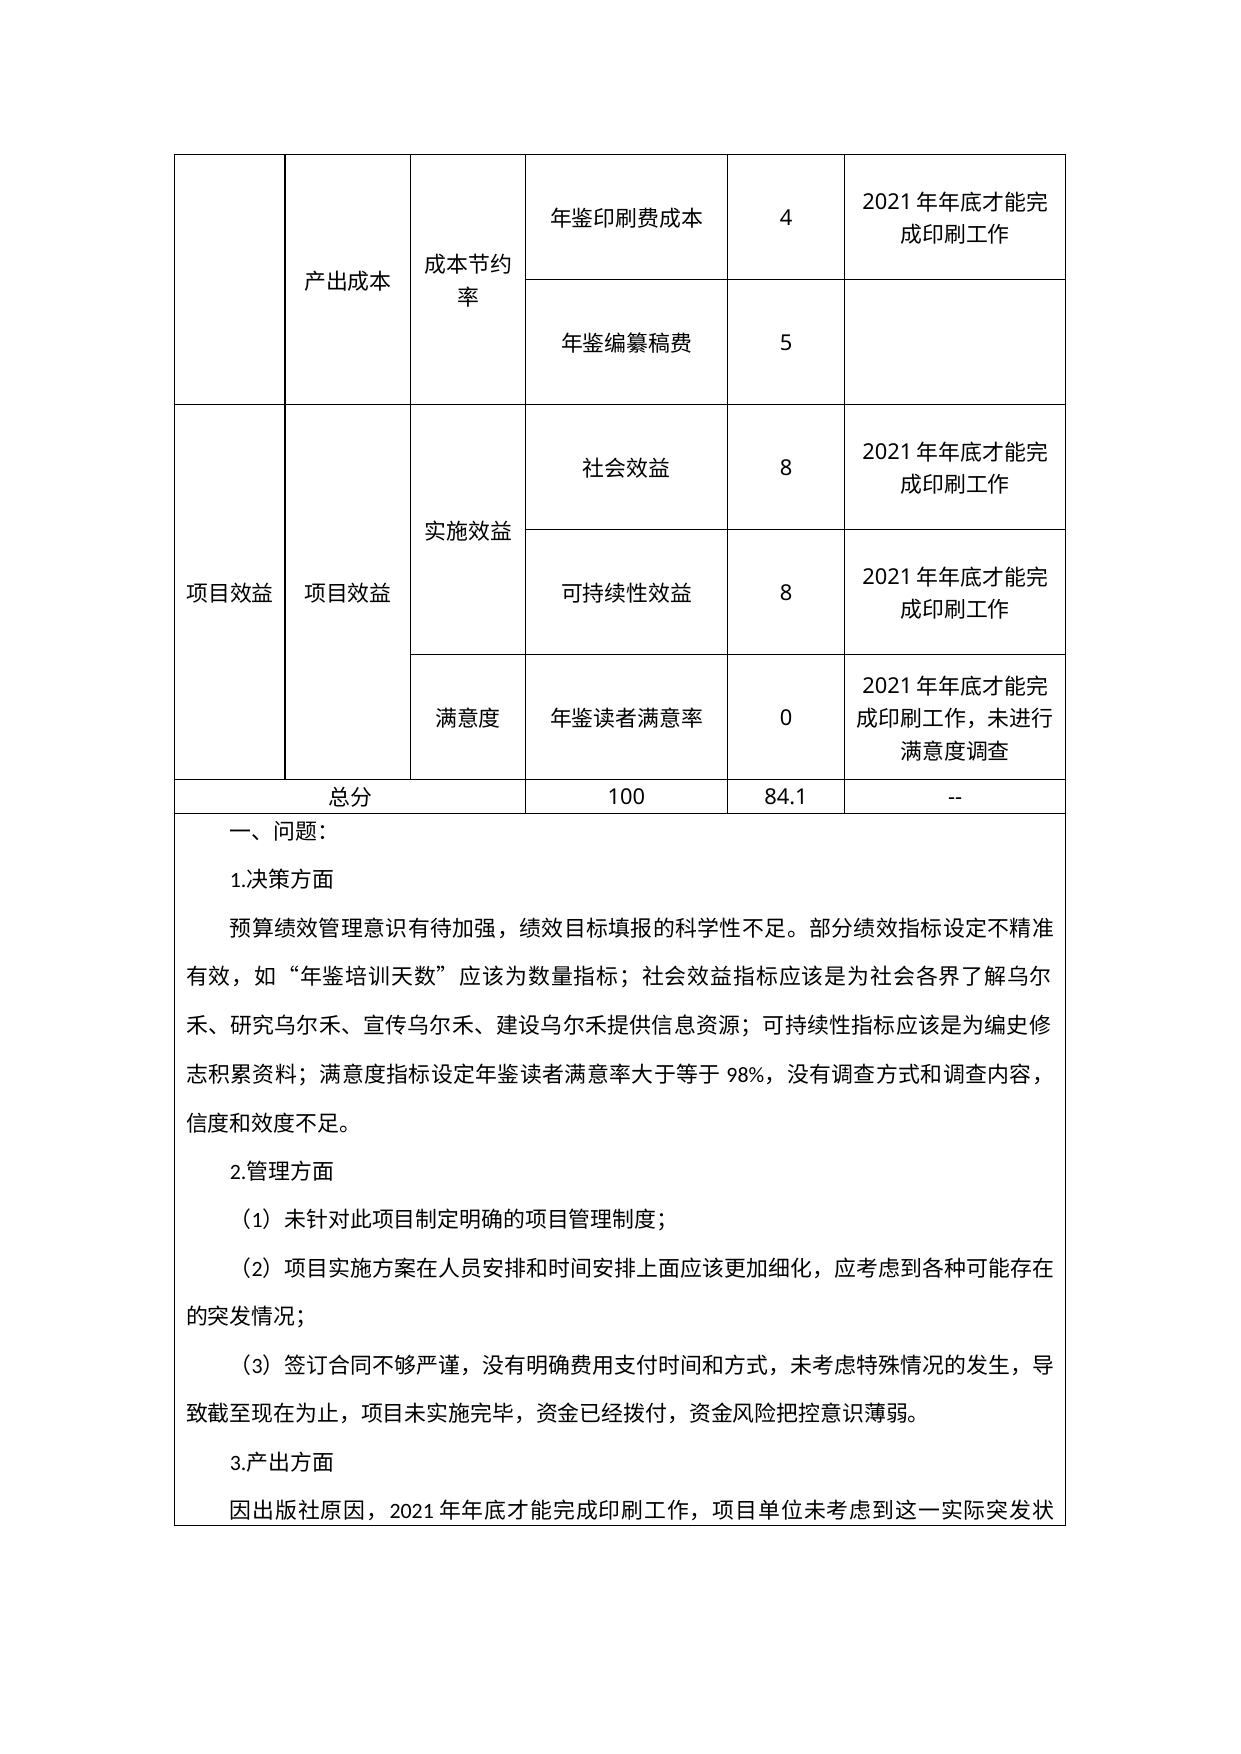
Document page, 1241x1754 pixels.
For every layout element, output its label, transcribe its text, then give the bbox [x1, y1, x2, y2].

table_cell 成本节约率 [411, 155, 525, 404]
table_cell [845, 280, 1065, 404]
table_cell 2021年年底才能完成印刷工作 [845, 530, 1065, 654]
table_cell 4 [728, 155, 844, 279]
table_cell 0 [728, 655, 844, 779]
table_cell 总分 [175, 780, 525, 812]
table_cell 5 [728, 280, 844, 404]
table_cell 年鉴读者满意率 [526, 655, 727, 779]
table_cell 年鉴编纂稿费 [526, 280, 727, 404]
table_cell 产出成本 [286, 155, 410, 404]
table_cell 项目效益 [286, 405, 410, 779]
table_cell 100 [526, 780, 727, 812]
table_cell 社会效益 [526, 405, 727, 529]
table_cell 2021年年底才能完成印刷工作，未进行满意度调查 [845, 655, 1065, 779]
table_cell 2021年年底才能完成印刷工作 [845, 155, 1065, 279]
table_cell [175, 814, 1065, 1525]
table_cell 可持续性效益 [526, 530, 727, 654]
table_cell 满意度 [411, 655, 525, 779]
table_cell 年鉴印刷费成本 [526, 155, 727, 279]
table_cell 项目效益 [175, 405, 284, 779]
table_cell 实施效益 [411, 405, 525, 654]
table_cell -- [845, 780, 1065, 812]
table_cell 2021年年底才能完成印刷工作 [845, 405, 1065, 529]
table_cell 8 [728, 530, 844, 654]
table_cell 8 [728, 405, 844, 529]
table_cell 84.1 [728, 780, 844, 812]
